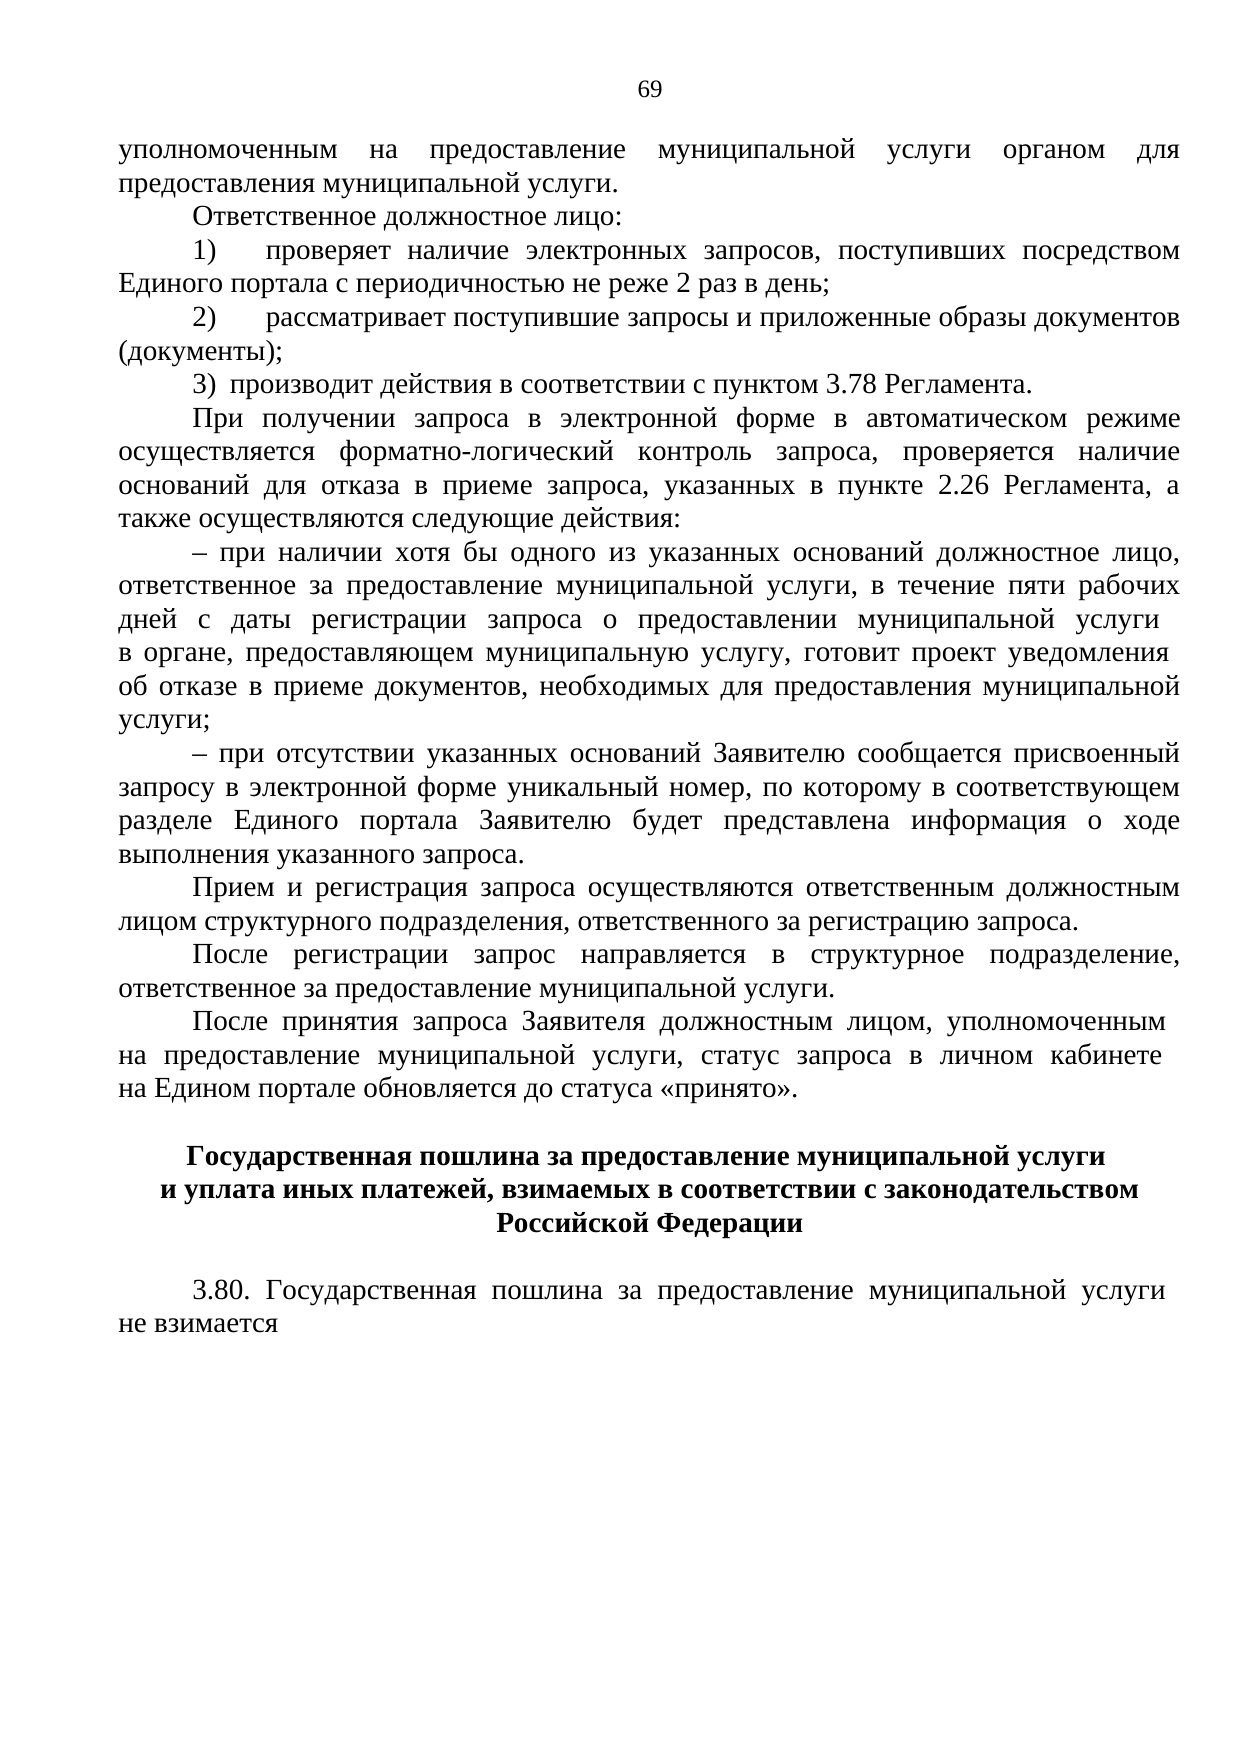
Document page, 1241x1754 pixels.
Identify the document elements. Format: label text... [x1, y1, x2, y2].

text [118, 131, 1181, 198]
text 3.80. Государственная пошлина за предоставление муниципальной услуги не взимается [118, 1272, 1181, 1339]
list рассматривает поступившие запросы и приложенные образы документов (документы); [118, 299, 1181, 366]
text – при отсутствии указанных оснований Заявителю сообщается присвоенный запросу в электронной форме уникальный номер, по которому в соответствующем разделе Единого портала Заявителю будет представлена информация о ходе выполнения указанного запроса. [118, 735, 1181, 869]
text Ответственное должностное лицо: [118, 198, 1181, 232]
text После принятия запроса Заявителя должностным лицом, уполномоченным на предоставление муниципальной услуги, статус запроса в личном кабинете на Едином портале обновляется до статуса «принято». [118, 1003, 1181, 1104]
text Государственная пошлина за предоставление муниципальной услуги и уплата иных платежей, взимаемых в соответствии с законодательством Российской Федерации [118, 1138, 1181, 1238]
list проверяет наличие электронных запросов, поступивших посредством Единого портала с периодичностью не реже 2 раз в день; [118, 232, 1181, 299]
text – при наличии хотя бы одного из указанных оснований должностное лицо, ответственное за предоставление муниципальной услуги, в течение пяти рабочих дней с даты регистрации запроса о предоставлении муниципальной услуги в органе, предоставляющем муниципальную услугу, готовит проект уведомления об отказе в приеме документов, необходимых для предоставления муниципальной услуги; [118, 534, 1181, 735]
list производит действия в соответствии с пунктом 3.78 Регламента. [192, 366, 1181, 400]
text После регистрации запрос направляется в структурное подразделение, ответственное за предоставление муниципальной услуги. [118, 936, 1181, 1003]
text При получении запроса в электронной форме в автоматическом режиме осуществляется форматно-логический контроль запроса, проверяется наличие оснований для отказа в приеме запроса, указанных в пункте 2.26 Регламента, а также осуществляются следующие действия: [118, 400, 1181, 534]
text Прием и регистрация запроса осуществляются ответственным должностным лицом структурного подразделения, ответственного за регистрацию запроса. [118, 869, 1181, 936]
